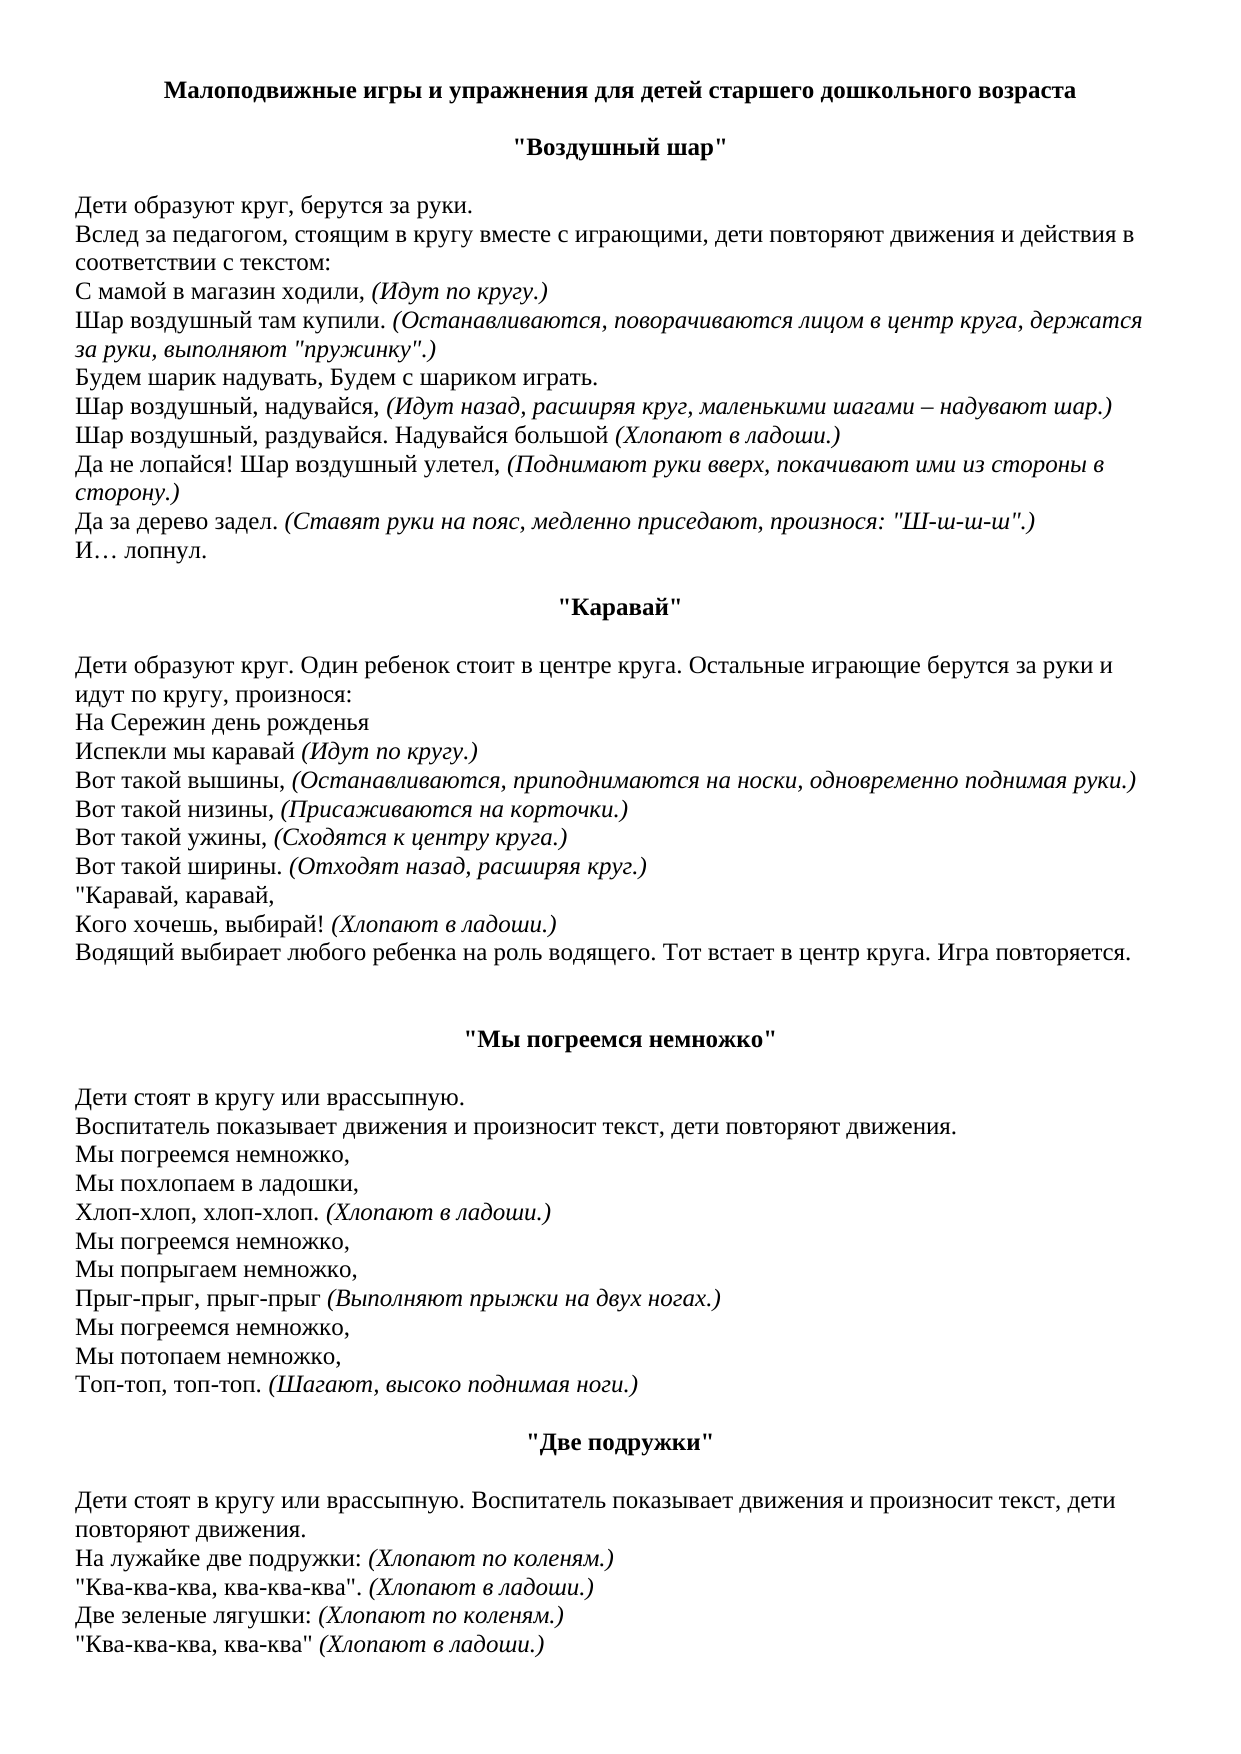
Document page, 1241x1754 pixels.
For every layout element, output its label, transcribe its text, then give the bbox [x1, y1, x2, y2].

text На лужайке две подружки: (Хлопают по коленям.) [75, 1543, 1165, 1572]
text Две зеленые лягушки: (Хлопают по коленям.) [75, 1600, 1165, 1629]
text Дети стоят в кругу или врассыпную. [75, 1082, 1165, 1111]
text Мы погреемся немножко, Мы похлопаем в ладошки, Хлоп-хлоп, хлоп-хлоп. (Хлопают в ладоши.) Мы погреемся немножко, Мы попрыгаем немножко, Прыг-прыг, прыг-прыг (Выполняют прыжки на двух ногах.) Мы погреемся немножко, Мы потопаем немножко, Топ-топ, топ-топ. (Шагают, высоко поднимая ноги.) [75, 1139, 1165, 1398]
text "Ква-ква-ква, ква-ква" (Хлопают в ладоши.) [75, 1629, 1165, 1658]
text С мамой в магазин ходили, (Идут по кругу.) Шар воздушный там купили. (Останавливаются, поворачиваются лицом в центр круга, держатся за руки, выполняют "пружинку".) Будем шарик надувать, Будем с шариком играть. Шар воздушный, надувайся, (Идут назад, расширяя круг, маленькими шагами – надувают шар.) Шар воздушный, раздувайся. Надувайся большой (Хлопают в ладоши.) Да не лопайся! Шар воздушный улетел, (Поднимают руки вверх, покачивают ими из стороны в сторону.) Да за дерево задел. (Ставят руки на пояс, медленно приседают, произнося: "Ш-ш-ш-ш".) И… лопнул. [75, 276, 1165, 564]
text Вслед за педагогом, стоящим в кругу вместе с играющими, дети повторяют движения и действия в соответствии с текстом: [75, 219, 1165, 276]
subtitle "Мы погреемся немножко" [75, 1024, 1165, 1053]
text "Воздушный шар" [75, 132, 1165, 161]
subtitle "Две подружки" [75, 1427, 1165, 1456]
text На Сережин день рожденья Испекли мы каравай (Идут по кругу.) Вот такой вышины, (Останавливаются, приподнимаются на носки, одновременно поднимая руки.) Вот такой низины, (Присаживаются на корточки.) Вот такой ужины, (Сходятся к центру круга.) Вот такой ширины. (Отходят назад, расширяя круг.) "Каравай, каравай, Кого хочешь, выбирай! (Хлопают в ладоши.) [75, 707, 1165, 937]
text Водящий выбирает любого ребенка на роль водящего. Тот встает в центр круга. Игра повторяется. [75, 937, 1165, 966]
text Воспитатель показывает движения и произносит текст, дети повторяют движения. [75, 1111, 1165, 1139]
text "Ква-ква-ква, ква-ква-ква". (Хлопают в ладоши.) [75, 1572, 1165, 1600]
text Дети образуют круг. Один ребенок стоит в центре круга. Остальные играющие берутся за руки и идут по кругу, произнося: [75, 650, 1165, 707]
text Дети стоят в кругу или врассыпную. Воспитатель показывает движения и произносит текст, дети повторяют движения. [75, 1485, 1165, 1543]
text Дети образуют круг, берутся за руки. [75, 190, 1165, 219]
text Малоподвижные игры и упражнения для детей старшего дошкольного возраста [75, 75, 1165, 104]
text "Каравай" [75, 592, 1165, 621]
